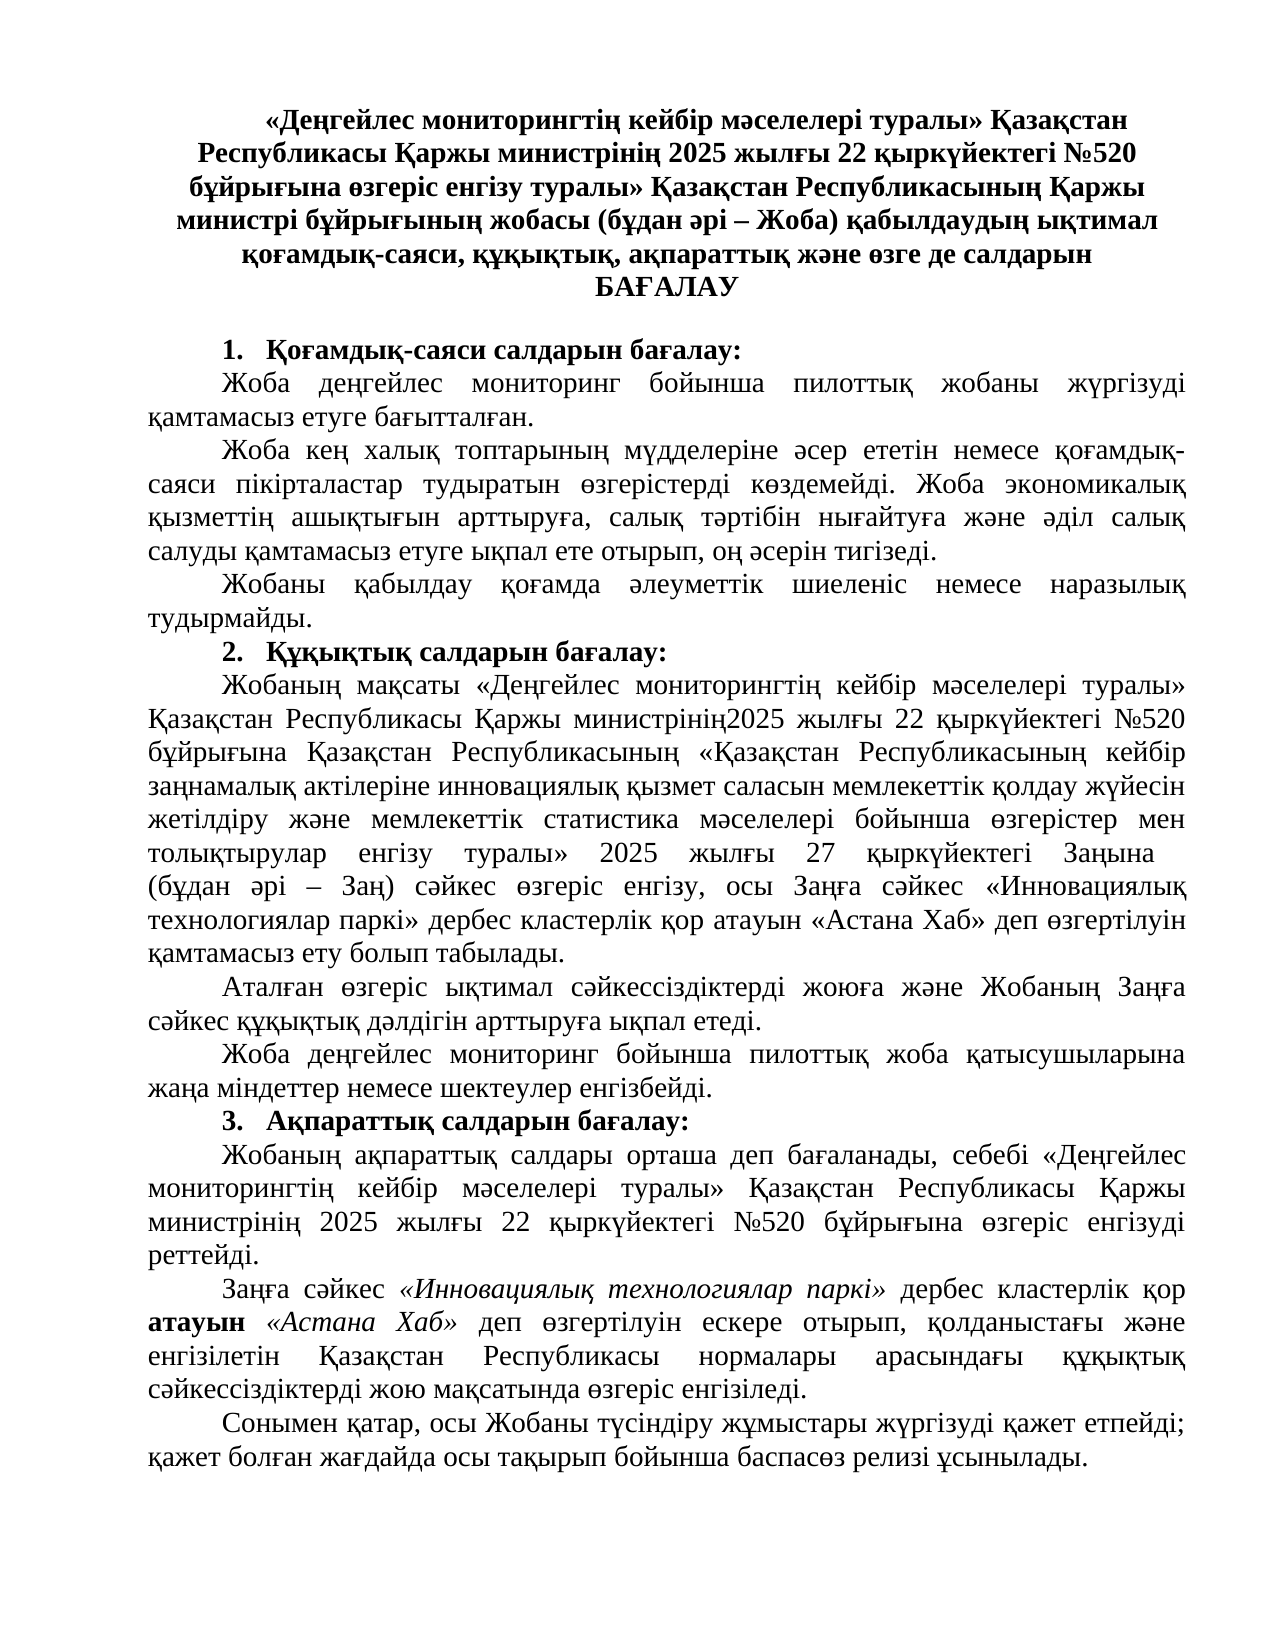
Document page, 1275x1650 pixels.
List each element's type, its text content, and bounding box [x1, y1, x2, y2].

text Жобаның мақсаты «Деңгейлес мониторингтің кейбір мәселелері туралы» Қазақстан Республикасы Қаржы министрінің2025 жылғы 22 қыркүйектегі №520 бұйрығына Қазақстан Республикасының «Қазақстан Республикасының кейбір заңнамалық актілеріне инновациялық қызмет саласын мемлекеттік қолдау жүйесін жетілдіру және мемлекеттік статистика мәселелері бойынша өзгерістер мен толықтырулар енгізу туралы» 2025 жылғы 27 қыркүйектегі Заңына (бұдан әрі – Заң) сәйкес өзгеріс енгізу, осы Заңға сәйкес «Инновациялық технологиялар паркі» дербес кластерлік қор атауын «Астана Хаб» деп өзгертілуін қамтамасыз ету болып табылады. [148, 667, 1186, 969]
text 3. Ақпараттық салдарын бағалау: [148, 1103, 1186, 1137]
text 2. Құқықтық салдарын бағалау: [148, 634, 1186, 667]
text Жоба деңгейлес мониторинг бойынша пилоттық жоба қатысушыларына жаңа міндеттер немесе шектеулер енгізбейді. [148, 1036, 1186, 1103]
text Аталған өзгеріс ықтимал сәйкессіздіктерді жоюға және Жобаның Заңға сәйкес құқықтық дәлдігін арттыруға ықпал етеді. [148, 969, 1186, 1036]
text Жобаны қабылдау қоғамда әлеуметтік шиеленіс немесе наразылық тудырмайды. [148, 567, 1186, 634]
text Заңға сәйкес «Инновациялық технологиялар паркі» дербес кластерлік қор атауын «Астана Хаб» деп өзгертілуін ескере отырып, қолданыстағы және енгізілетін Қазақстан Республикасы нормалары арасындағы құқықтық сәйкессіздіктерді жою мақсатында өзгеріс енгізіледі. [148, 1271, 1186, 1405]
text 1. Қоғамдық-саяси салдарын бағалау: [148, 332, 1186, 365]
text Жоба деңгейлес мониторинг бойынша пилоттық жобаны жүргізуді қамтамасыз етуге бағытталған. [148, 365, 1186, 432]
text «Деңгейлес мониторингтің кейбір мәселелері туралы» Қазақстан Республикасы Қаржы министрінің 2025 жылғы 22 қыркүйектегі №520 бұйрығына өзгеріс енгізу туралы» Қазақстан Республикасының Қаржы министрі бұйрығының жобасы (бұдан әрі – Жоба) қабылдаудың ықтимал қоғамдық-саяси, құқықтық, ақпараттық және өзге де салдарын [148, 102, 1186, 269]
text БАҒАЛАУ [148, 269, 1186, 303]
text Жобаның ақпараттық салдары орташа деп бағаланады, себебі «Деңгейлес мониторингтің кейбір мәселелері туралы» Қазақстан Республикасы Қаржы министрінің 2025 жылғы 22 қыркүйектегі №520 бұйрығына өзгеріс енгізуді реттейді. [148, 1137, 1186, 1271]
text Жоба кең халық топтарының мүдделеріне әсер ететін немесе қоғамдық-саяси пікірталастар тудыратын өзгерістерді көздемейді. Жоба экономикалық қызметтің ашықтығын арттыруға, салық тәртібін нығайтуға және әділ салық салуды қамтамасыз етуге ықпал ете отырып, оң әсерін тигізеді. [148, 432, 1186, 567]
text Сонымен қатар, осы Жобаны түсіндіру жұмыстары жүргізуді қажет етпейді; қажет болған жағдайда осы тақырып бойынша баспасөз релизі ұсынылады. [148, 1405, 1186, 1472]
